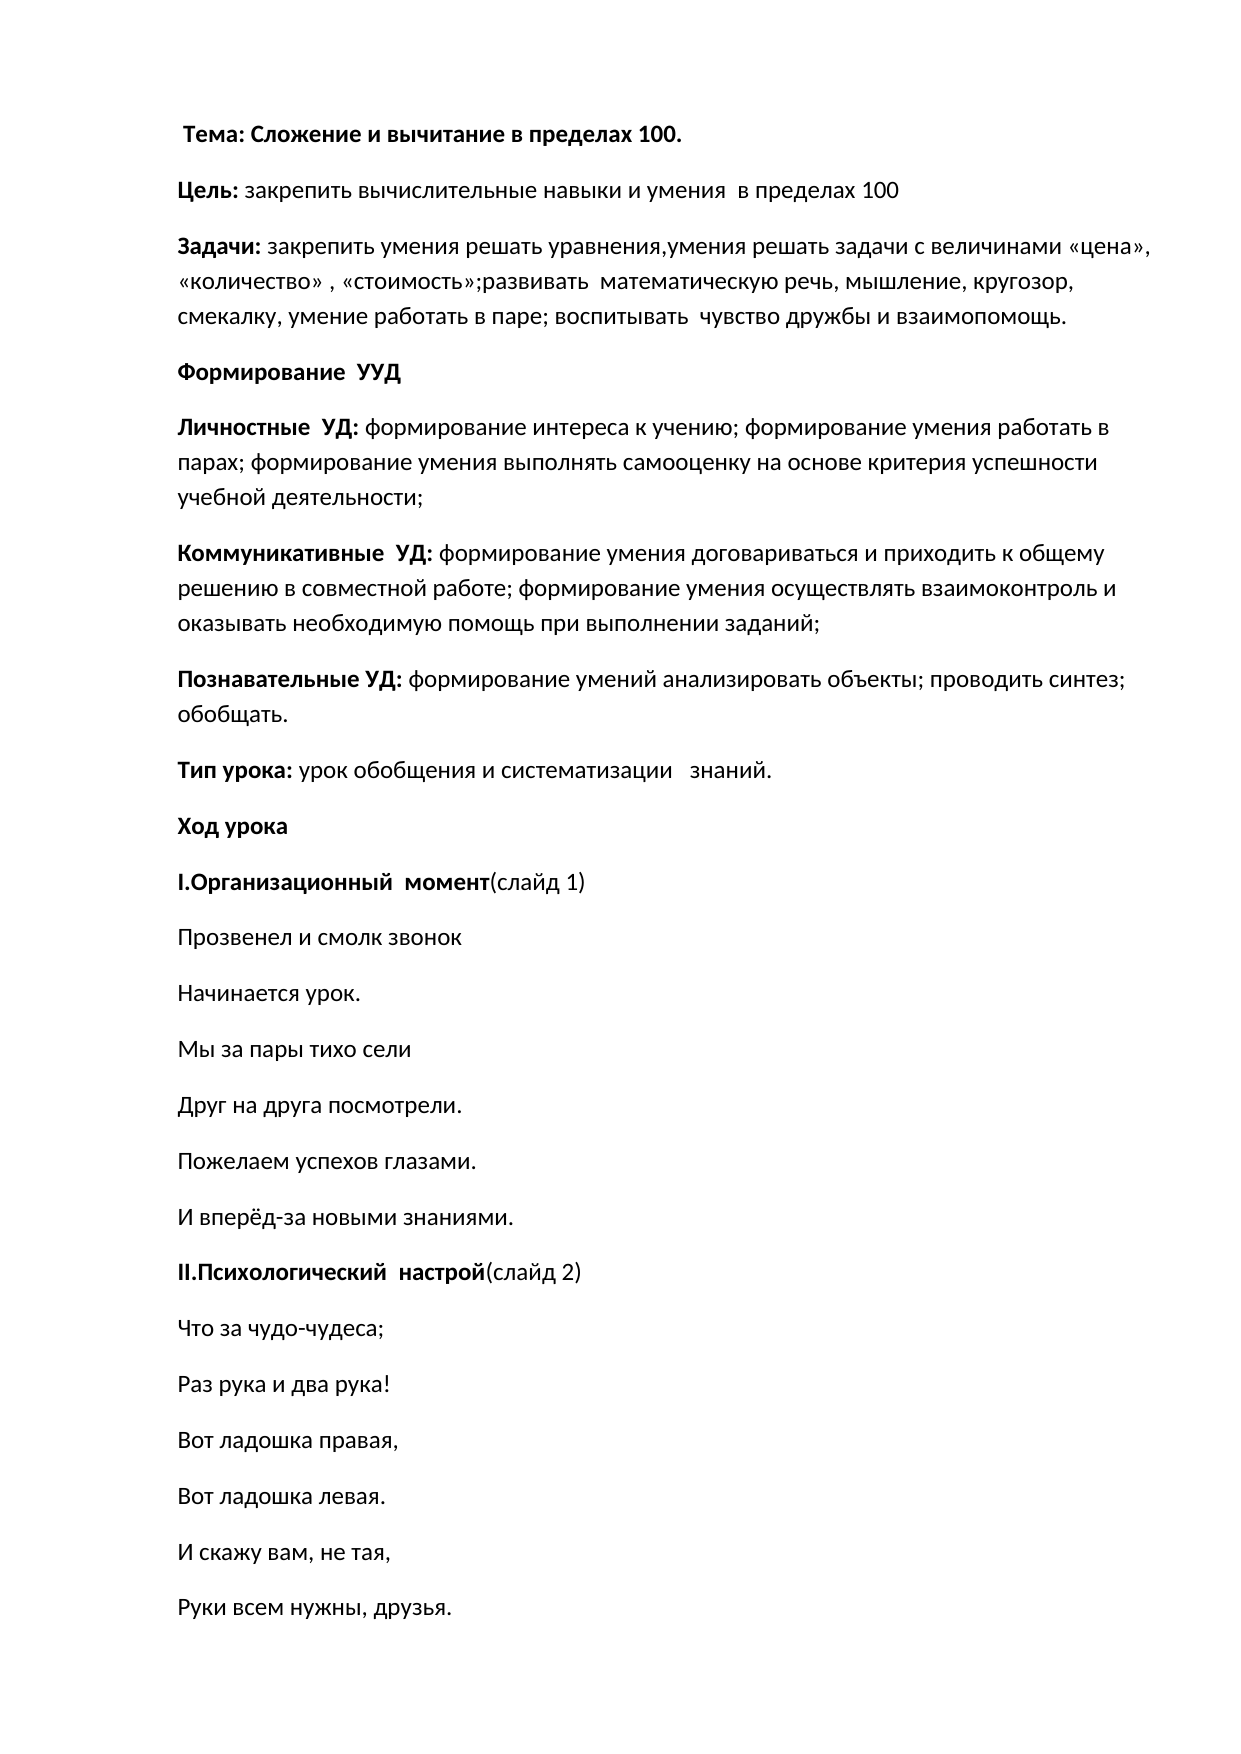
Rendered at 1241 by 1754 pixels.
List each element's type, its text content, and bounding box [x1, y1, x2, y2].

text Тип урока: урок обобщения и систематизации знаний. [177, 754, 1152, 784]
text И скажу вам, не тая, [177, 1536, 1152, 1566]
text Вот ладошка левая. [177, 1480, 1152, 1510]
text И вперёд-за новыми знаниями. [177, 1201, 1152, 1231]
text Раз рука и два рука! [177, 1368, 1152, 1399]
text Что за чудо-чудеса; [177, 1312, 1152, 1343]
text Мы за пары тихо сели [177, 1033, 1152, 1064]
text Ход урока [177, 810, 1152, 840]
text I.Организационный момент(слайд 1) [177, 866, 1152, 896]
text Пожелаем успехов глазами. [177, 1145, 1152, 1175]
text Цель: закрепить вычислительные навыки и умения в пределах 100 [177, 174, 1152, 204]
text Руки всем нужны, друзья. [177, 1591, 1152, 1622]
text Формирование УУД [177, 356, 1152, 386]
text II.Психологический настрой(слайд 2) [177, 1256, 1152, 1287]
text Начинается урок. [177, 977, 1152, 1008]
text Личностные УД: формирование интереса к учению; формирование умения работать в парах; формирование умения выполнять самооценку на основе критерия успешности учебной деятельности; [177, 411, 1152, 512]
text Тема: Сложение и вычитание в пределах 100. [177, 118, 1152, 149]
text Задачи: закрепить умения решать уравнения,умения решать задачи с величинами «цена», «количество» , «стоимость»;развивать математическую речь, мышление, кругозор, смекалку, умение работать в паре; воспитывать чувство дружбы и взаимопомощь. [177, 230, 1152, 330]
text Коммуникативные УД: формирование умения договариваться и приходить к общему решению в совместной работе; формирование умения осуществлять взаимоконтроль и оказывать необходимую помощь при выполнении заданий; [177, 537, 1152, 638]
text Прозвенел и смолк звонок [177, 921, 1152, 952]
text Друг на друга посмотрели. [177, 1089, 1152, 1119]
text Познавательные УД: формирование умений анализировать объекты; проводить синтез; обобщать. [177, 663, 1152, 729]
text Вот ладошка правая, [177, 1424, 1152, 1454]
